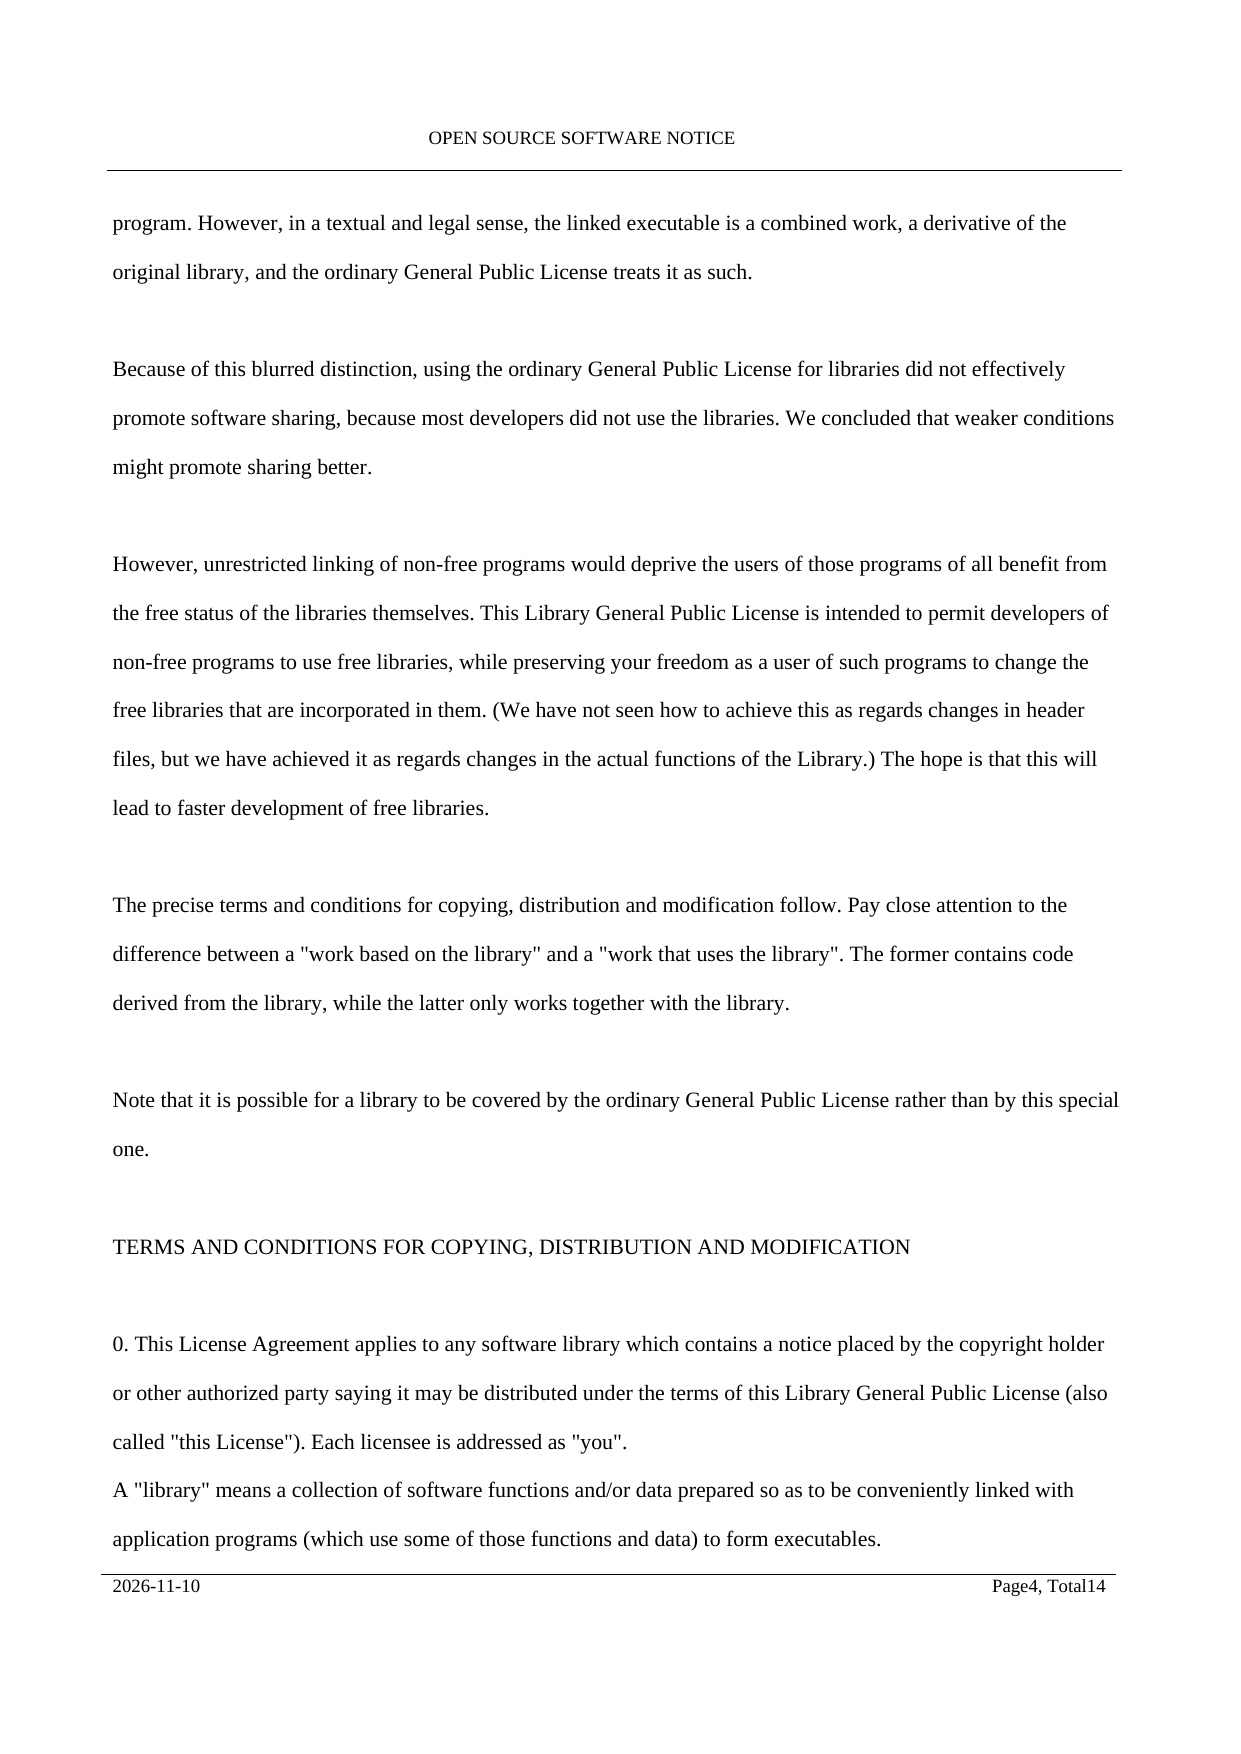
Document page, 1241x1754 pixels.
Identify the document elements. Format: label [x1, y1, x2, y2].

text [112, 206, 1128, 1555]
